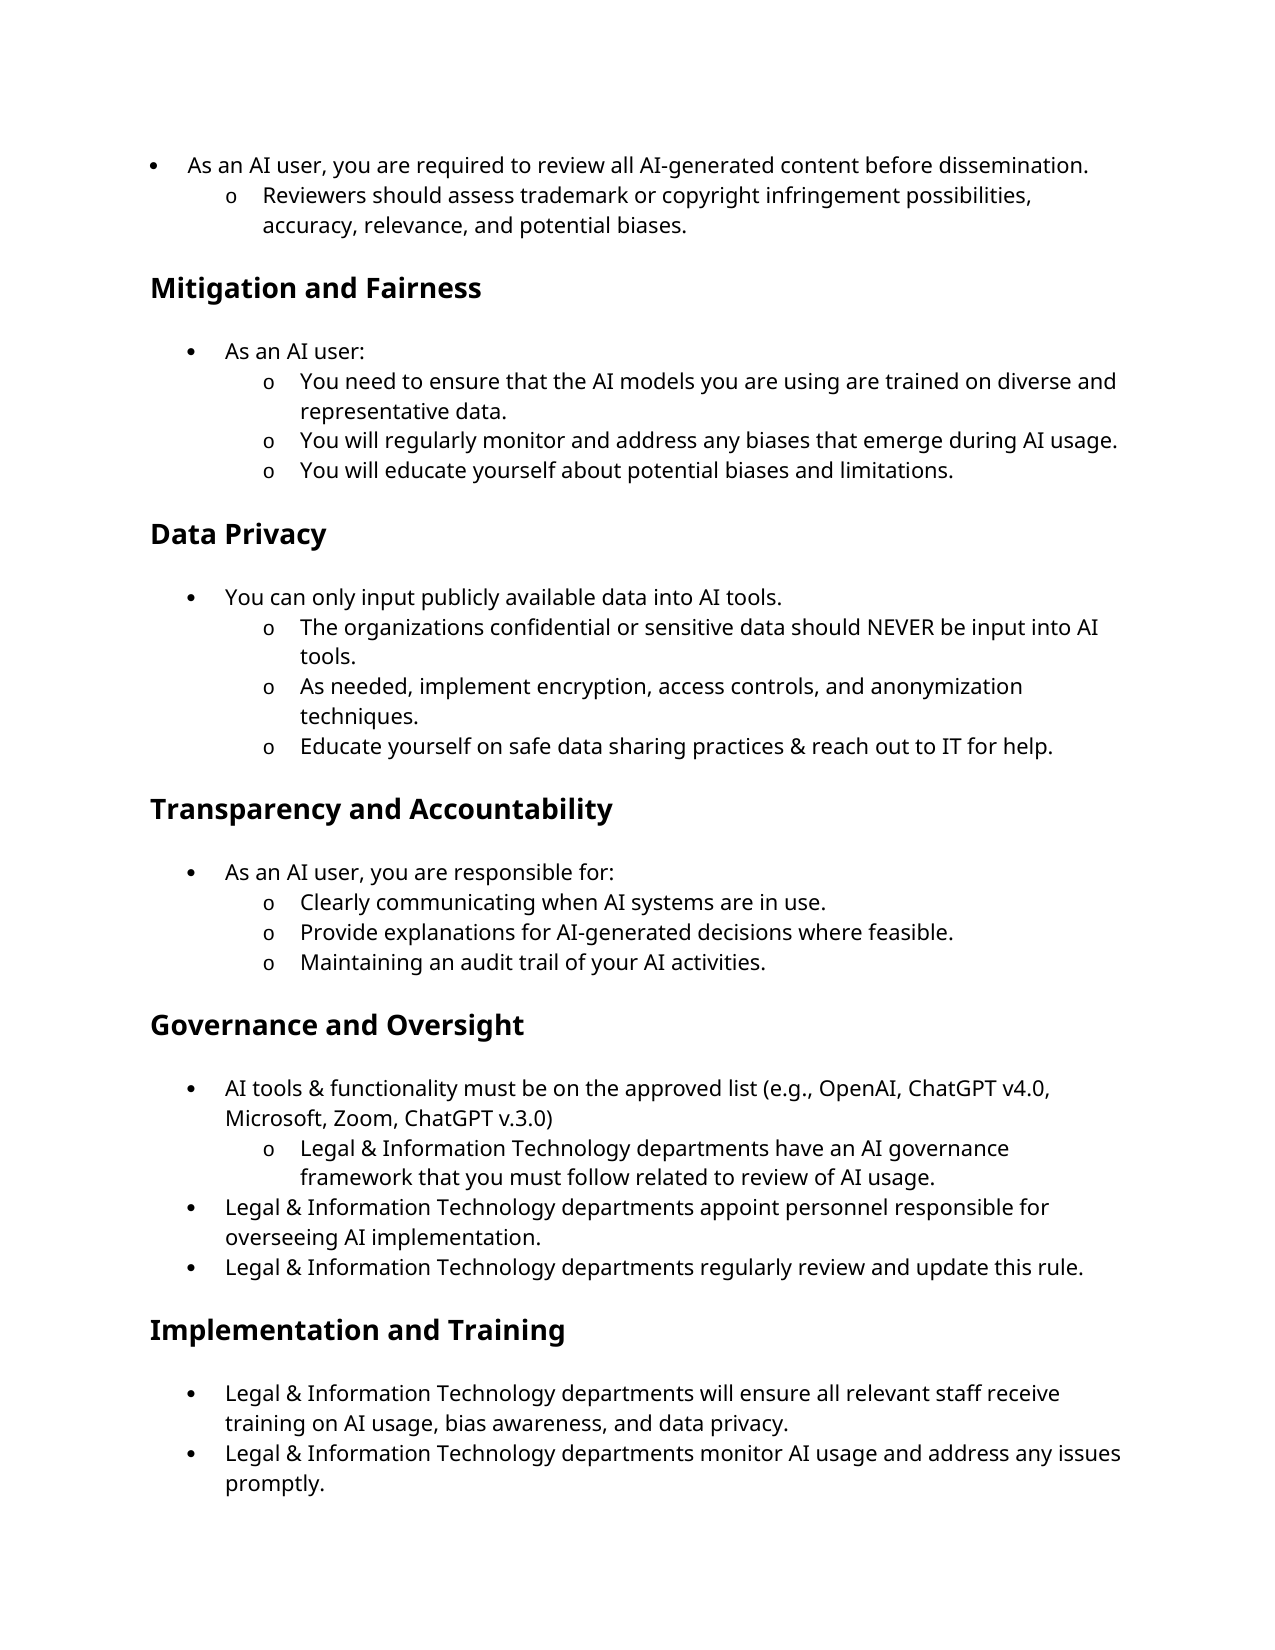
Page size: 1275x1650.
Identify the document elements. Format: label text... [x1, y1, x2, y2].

text Data Privacy [150, 514, 1125, 552]
text Implementation and Training [150, 1311, 1125, 1349]
list The organizations confidential or sensitive data should NEVER be input into AI tools. [262, 611, 1125, 671]
list You need to ensure that the AI models you are using are trained on diverse and representative data. [262, 366, 1125, 425]
text Mitigation and Fairness [150, 268, 1125, 307]
list As an AI user, you are required to review all AI-generated content before dissemination. [150, 150, 1125, 180]
list Legal & Information Technology departments appoint personnel responsible for overseeing AI implementation. [187, 1192, 1125, 1252]
list As an AI user: [187, 336, 1125, 366]
list Reviewers should assess trademark or copyright infringement possibilities, accuracy, relevance, and potential biases. [225, 180, 1125, 239]
list As needed, implement encryption, access controls, and anonymization techniques. [262, 671, 1125, 731]
text Transparency and Accountability [150, 789, 1125, 828]
list Maintaining an audit trail of your AI activities. [262, 946, 1125, 976]
list AI tools & functionality must be on the approved list (e.g., OpenAI, ChatGPT v4.0, Microsoft, Zoom, ChatGPT v.3.0) [187, 1073, 1125, 1132]
text Governance and Oversight [150, 1005, 1125, 1044]
list Educate yourself on safe data sharing practices & reach out to IT for help. [262, 731, 1125, 760]
list You will regularly monitor and address any biases that emerge during AI usage. [262, 425, 1125, 455]
list Provide explanations for AI-generated decisions where feasible. [262, 917, 1125, 946]
list You can only input publicly available data into AI tools. [187, 582, 1125, 611]
list Legal & Information Technology departments will ensure all relevant staff receive training on AI usage, bias awareness, and data privacy. [187, 1378, 1125, 1438]
list Clearly communicating when AI systems are in use. [262, 887, 1125, 917]
list Legal & Information Technology departments monitor AI usage and address any issues promptly. [187, 1438, 1125, 1497]
list As an AI user, you are responsible for: [187, 857, 1125, 887]
list You will educate yourself about potential biases and limitations. [262, 455, 1125, 485]
list Legal & Information Technology departments have an AI governance framework that you must follow related to review of AI usage. [262, 1132, 1125, 1192]
list Legal & Information Technology departments regularly review and update this rule. [187, 1252, 1125, 1281]
